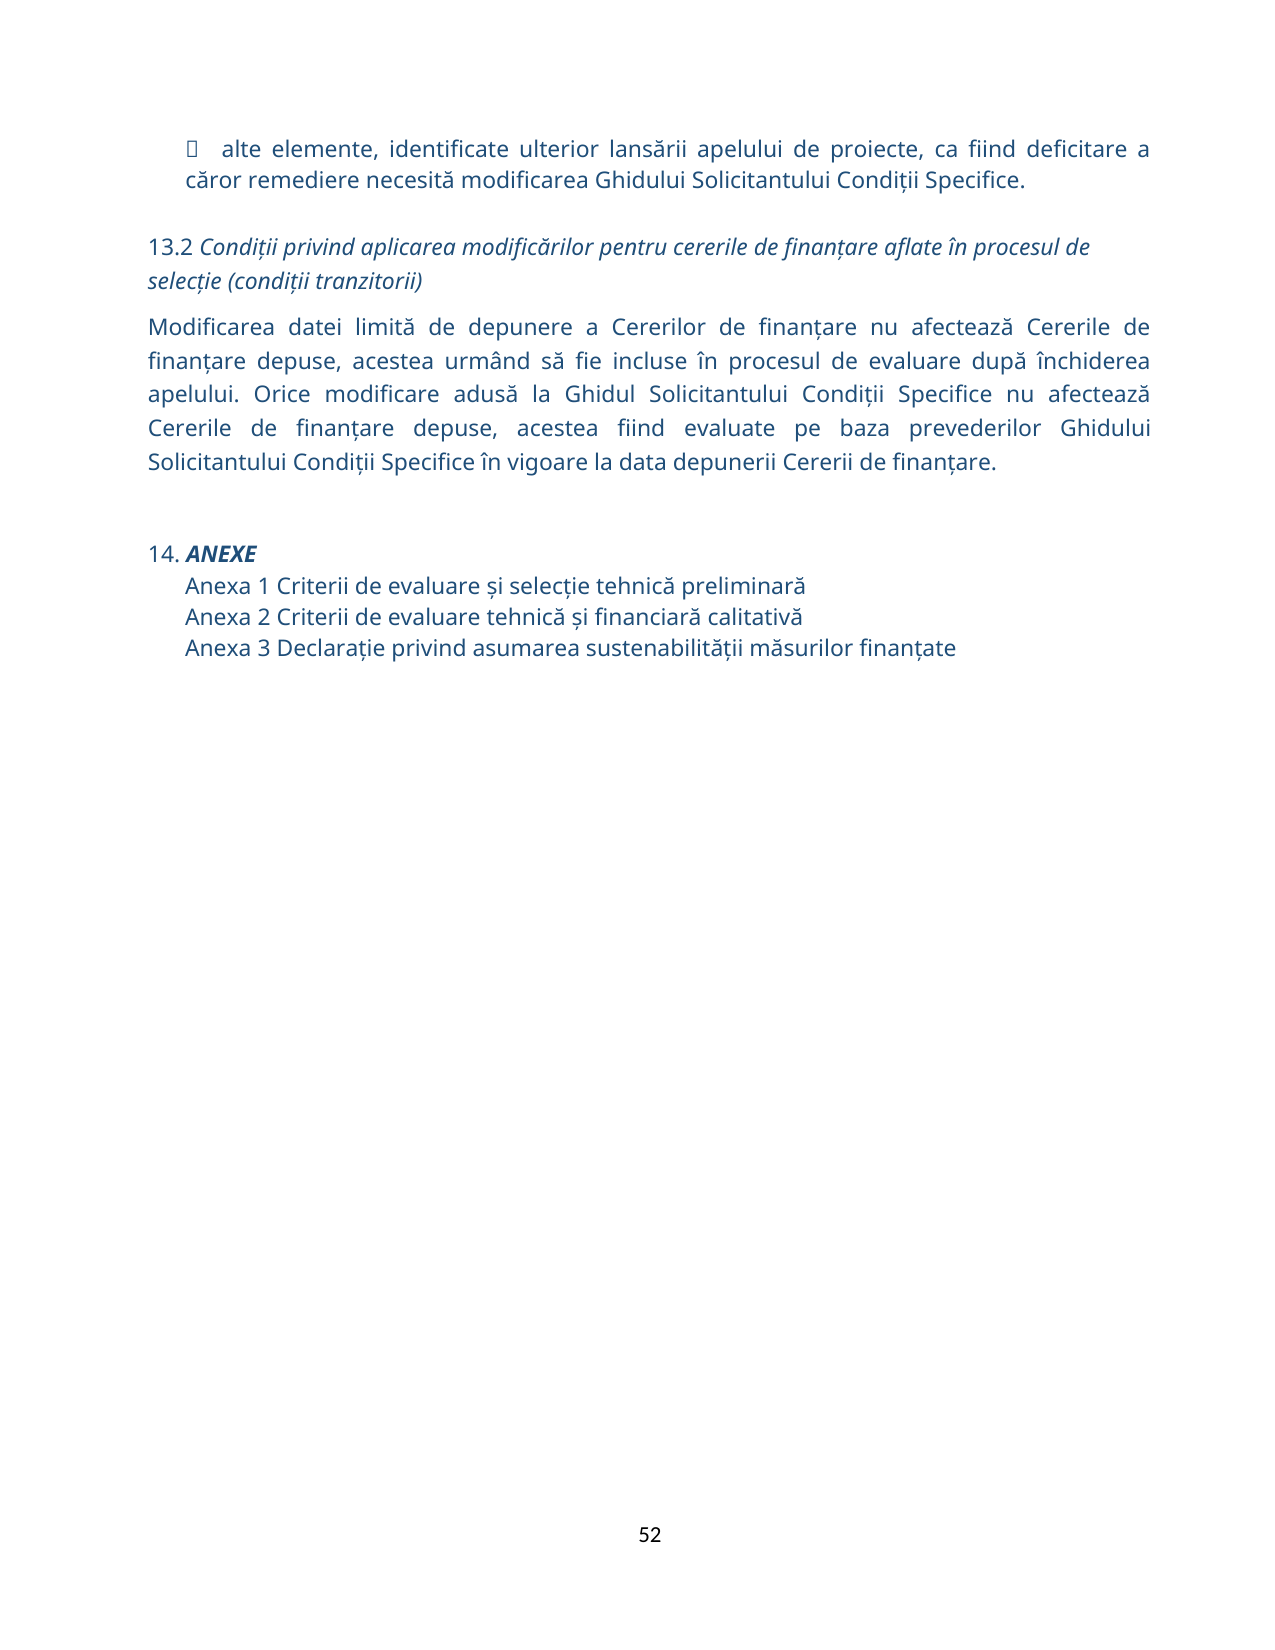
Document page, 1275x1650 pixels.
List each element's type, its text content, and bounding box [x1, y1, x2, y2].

text Modificarea datei limită de depunere a Cererilor de finanțare nu afectează Cererile de finanțare depuse, acestea urmând să fie incluse în procesul de evaluare după închiderea apelului. Orice modificare adusă la Ghidul Solicitantului Condiții Specifice nu afectează Cererile de finanțare depuse, acestea fiind evaluate pe baza prevederilor Ghidului Solicitantului Condiții Specifice în vigoare la data depunerii Cererii de finanțare. [148, 311, 1152, 477]
text Anexa 1 Criterii de evaluare și selecție tehnică preliminară [185, 569, 1152, 601]
text  alte elemente, identificate ulterior lansării apelului de proiecte, ca fiind deficitare a căror remediere necesită modificarea Ghidului Solicitantului Condiții Specifice. [185, 133, 1152, 195]
text Anexa 2 Criterii de evaluare tehnică și financiară calitativă [185, 601, 1152, 632]
subtitle 14. ANEXE [148, 538, 1152, 569]
subtitle 13.2 Condiții privind aplicarea modificărilor pentru cererile de finanțare aflate în procesul de selecție (condiții tranzitorii) [148, 231, 1152, 296]
text Anexa 3 Declarație privind asumarea sustenabilității măsurilor finanțate [185, 632, 1152, 663]
